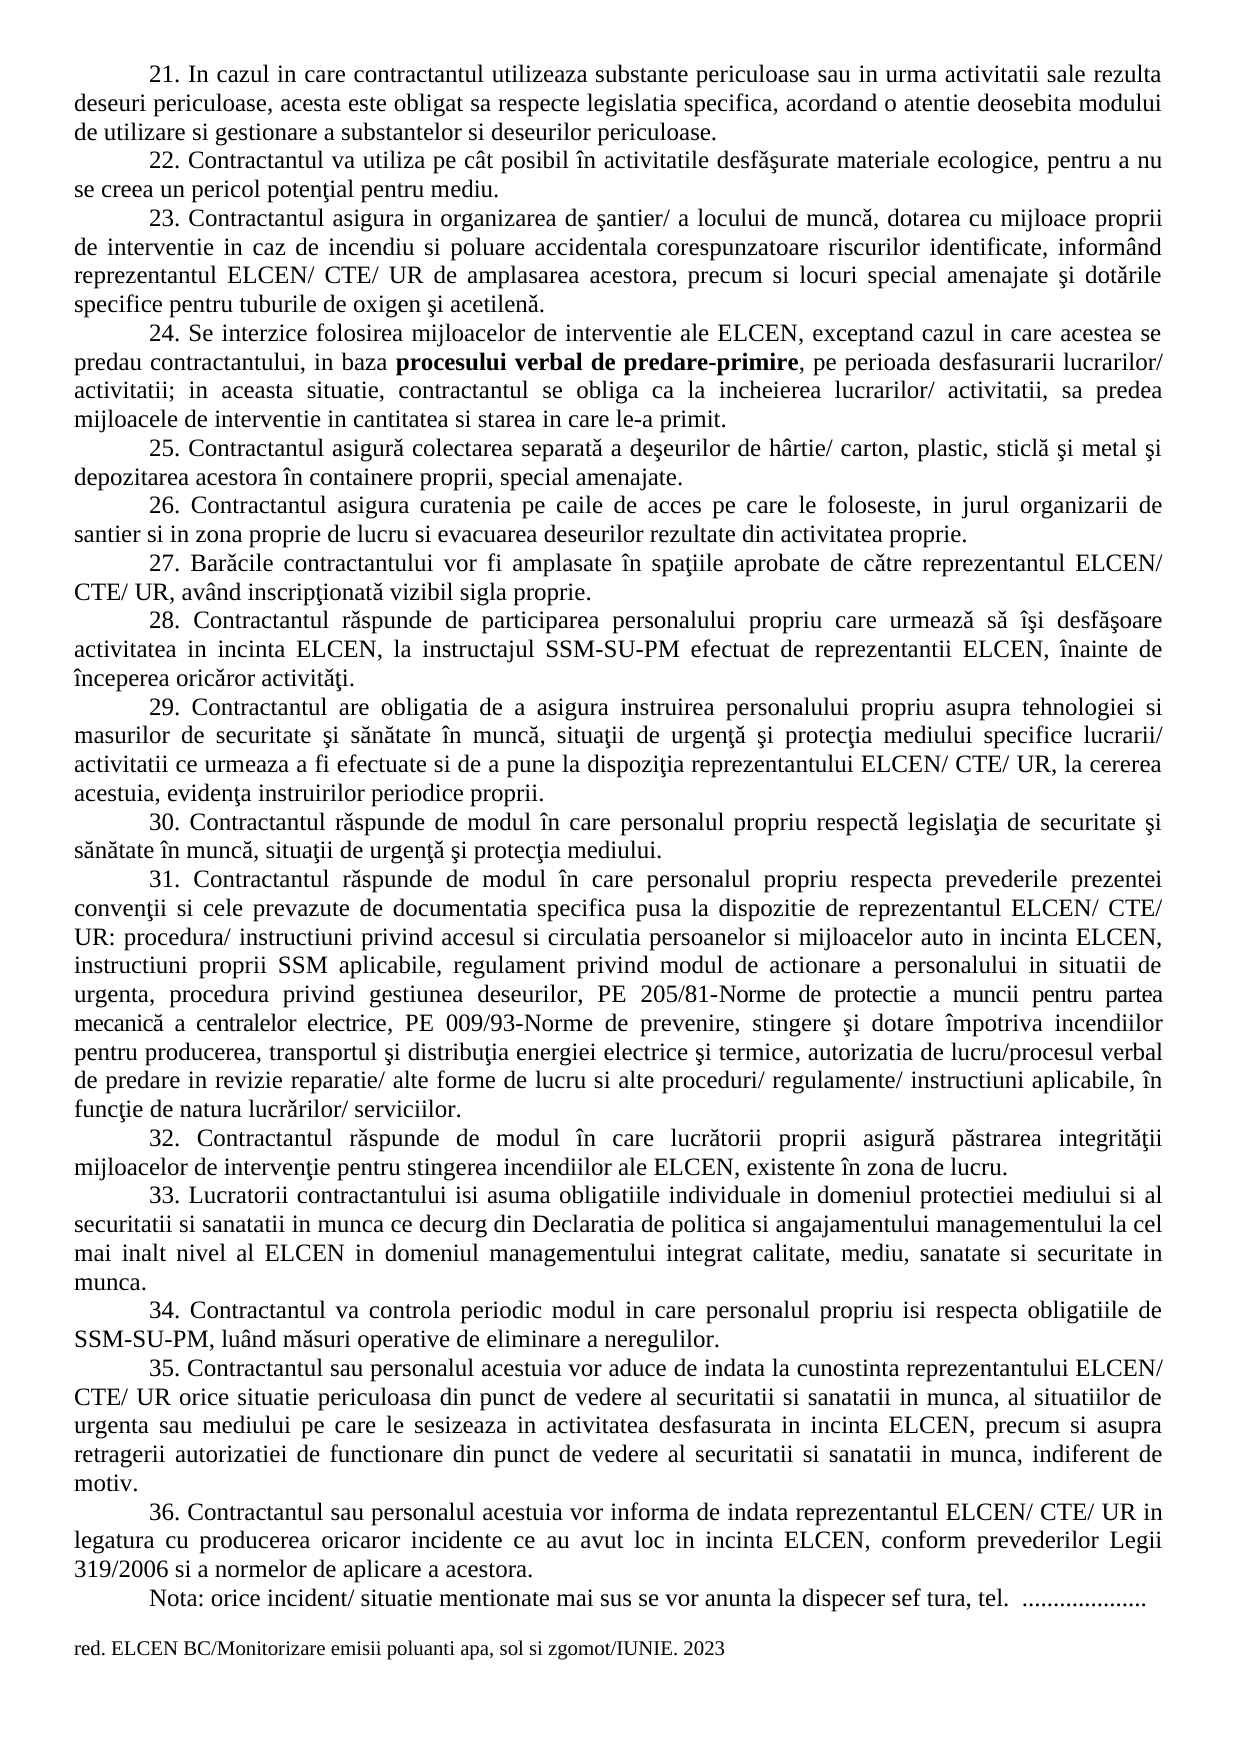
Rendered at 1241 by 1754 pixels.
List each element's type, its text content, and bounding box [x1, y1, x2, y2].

text 21. In cazul in care contractantul utilizeaza substante periculoase sau in urma activitatii sale rezulta deseuri periculoase, acesta este obligat sa respecte legislatia specifica, acordand o atentie deosebita modului de utilizare si gestionare a substantelor si deseurilor periculoase. [74, 59, 1163, 145]
text 34. Contractantul va controla periodic modul in care personalul propriu isi respecta obligatiile de SSM-SU-PM, luând mǎsuri operative de eliminare a neregulilor. [74, 1295, 1163, 1353]
text 25. Contractantul asigurǎ colectarea separatǎ a deşeurilor de hârtie/ carton, plastic, sticlă şi metal şi depozitarea acestora în containere proprii, special amenajate. [74, 433, 1163, 490]
text 28. Contractantul rǎspunde de participarea personalului propriu care urmeazǎ sǎ îşi desfăşoare activitatea in incinta ELCEN, la instructajul SSM-SU-PM efectuat de reprezentantii ELCEN, înainte de începerea oricǎror activitǎţi. [74, 605, 1163, 692]
text 36. Contractantul sau personalul acestuia vor informa de indata reprezentantul ELCEN/ CTE/ UR in legatura cu producerea oricaror incidente ce au avut loc in incinta ELCEN, conform prevederilor Legii 319/2006 si a normelor de aplicare a acestora. [74, 1497, 1163, 1583]
text 32. Contractantul rǎspunde de modul în care lucrătorii proprii asigurǎ păstrarea integrităţii mijloacelor de intervenţie pentru stingerea incendiilor ale ELCEN, existente în zona de lucru. [74, 1123, 1163, 1180]
text 22. Contractantul va utiliza pe cât posibil în activitatile desfǎşurate materiale ecologice, pentru a nu se creea un pericol potenţial pentru mediu. [74, 145, 1163, 203]
text 24. Se interzice folosirea mijloacelor de interventie ale ELCEN, exceptand cazul in care acestea se predau contractantului, in baza procesului verbal de predare-primire, pe perioada desfasurarii lucrarilor/ activitatii; in aceasta situatie, contractantul se obliga ca la incheierea lucrarilor/ activitatii, sa predea mijloacele de interventie in cantitatea si starea in care le-a primit. [74, 318, 1163, 433]
text 35. Contractantul sau personalul acestuia vor aduce de indata la cunostinta reprezentantului ELCEN/ CTE/ UR orice situatie periculoasa din punct de vedere al securitatii si sanatatii in munca, al situatiilor de urgenta sau mediului pe care le sesizeaza in activitatea desfasurata in incinta ELCEN, precum si asupra retragerii autorizatiei de functionare din punct de vedere al securitatii si sanatatii in munca, indiferent de motiv. [74, 1353, 1163, 1497]
text Nota: orice incident/ situatie mentionate mai sus se vor anunta la dispecer sef tura, tel. .................... [74, 1583, 1163, 1612]
text 27. Barǎcile contractantului vor fi amplasate în spaţiile aprobate de cǎtre reprezentantul ELCEN/ CTE/ UR, având inscripţionatǎ vizibil sigla proprie. [74, 548, 1163, 605]
text 31. Contractantul rǎspunde de modul în care personalul propriu respecta prevederile prezentei convenţii si cele prevazute de documentatia specifica pusa la dispozitie de reprezentantul ELCEN/ CTE/ UR: procedura/ instructiuni privind accesul si circulatia persoanelor si mijloacelor auto in incinta ELCEN, instructiuni proprii SSM aplicabile, regulament privind modul de actionare a personalului in situatii de urgenta, procedura privind gestiunea deseurilor, PE 205/81-Norme de protectie a muncii pentru partea mecanică a centralelor electrice, PE 009/93-Norme de prevenire, stingere şi dotare împotriva incendiilor pentru producerea, transportul şi distribuţia energiei electrice şi termice, autorizatia de lucru/procesul verbal de predare in revizie reparatie/ alte forme de lucru si alte proceduri/ regulamente/ instructiuni aplicabile, în funcţie de natura lucrǎrilor/ serviciilor. [74, 864, 1163, 1123]
text 33. Lucratorii contractantului isi asuma obligatiile individuale in domeniul protectiei mediului si al securitatii si sanatatii in munca ce decurg din Declaratia de politica si angajamentului managementului la cel mai inalt nivel al ELCEN in domeniul managementului integrat calitate, mediu, sanatate si securitate in munca. [74, 1180, 1163, 1295]
text 26. Contractantul asigura curatenia pe caile de acces pe care le foloseste, in jurul organizarii de santier si in zona proprie de lucru si evacuarea deseurilor rezultate din activitatea proprie. [74, 490, 1163, 548]
text 30. Contractantul rǎspunde de modul în care personalul propriu respectǎ legislaţia de securitate şi sănătate în muncă, situaţii de urgenţǎ şi protecţia mediului. [74, 807, 1163, 864]
text 29. Contractantul are obligatia de a asigura instruirea personalului propriu asupra tehnologiei si masurilor de securitate şi sănătate în muncă, situaţii de urgenţǎ şi protecţia mediului specifice lucrarii/ activitatii ce urmeaza a fi efectuate si de a pune la dispoziţia reprezentantului ELCEN/ CTE/ UR, la cererea acestuia, evidenţa instruirilor periodice proprii. [74, 692, 1163, 807]
text 23. Contractantul asigura in organizarea de şantier/ a locului de muncǎ, dotarea cu mijloace proprii de interventie in caz de incendiu si poluare accidentala corespunzatoare riscurilor identificate, informând reprezentantul ELCEN/ CTE/ UR de amplasarea acestora, precum si locuri special amenajate şi dotǎrile specifice pentru tuburile de oxigen şi acetilenǎ. [74, 203, 1163, 318]
